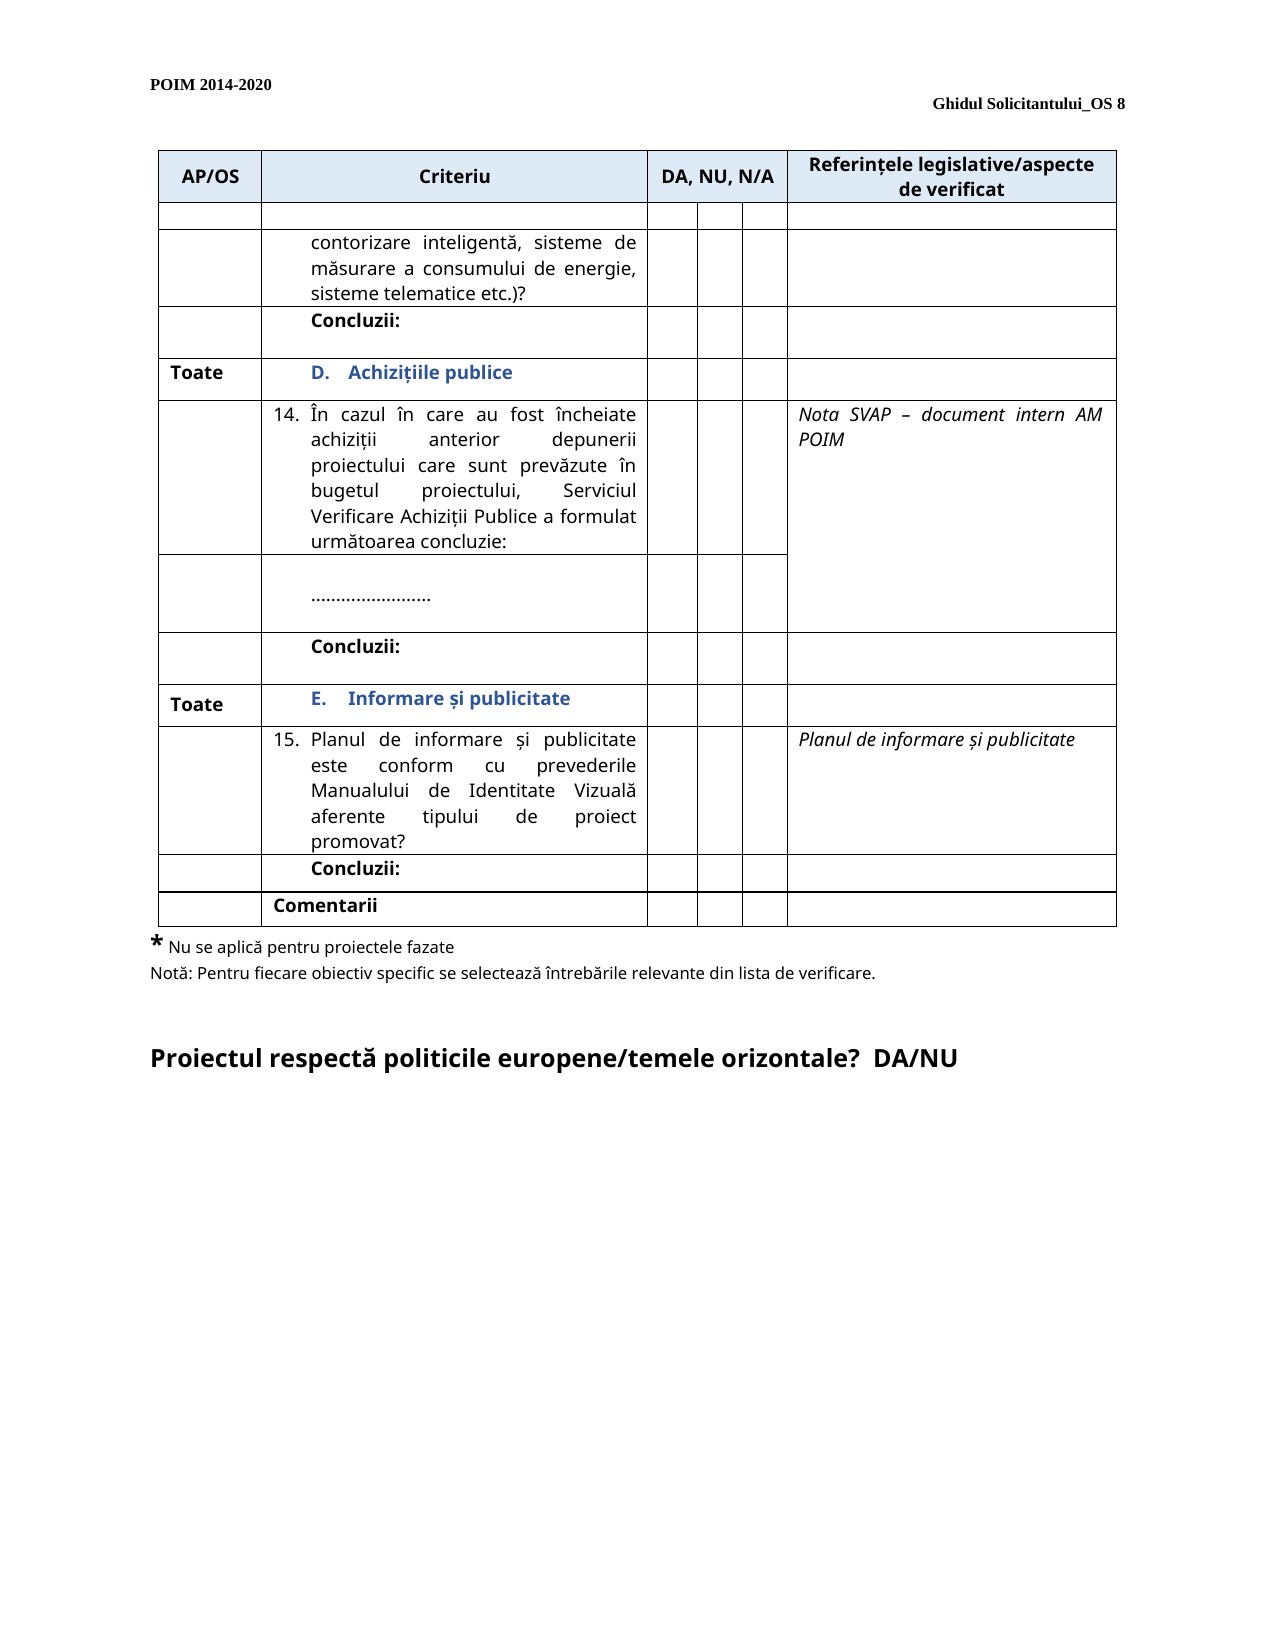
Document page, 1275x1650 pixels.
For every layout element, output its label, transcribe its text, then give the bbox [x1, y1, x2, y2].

text Notă: Pentru fiecare obiectiv specific se selectează întrebările relevante din lista de verificare. [150, 961, 1125, 984]
table_cell [743, 855, 787, 891]
table_cell [648, 307, 697, 358]
table_cell [743, 727, 787, 854]
table_cell [159, 855, 261, 891]
table_header Criteriu [262, 151, 647, 202]
table_cell [698, 401, 742, 554]
table_header DA, NU, N/A [648, 151, 787, 202]
table_cell [788, 203, 1116, 229]
table_cell Planul de informare și publicitate [788, 727, 1116, 854]
table_cell ........................ [262, 555, 647, 632]
table_cell [159, 401, 261, 554]
table_cell [648, 555, 697, 632]
table_cell [698, 203, 742, 229]
table_cell [159, 727, 261, 854]
table_cell Informare și publicitate [262, 685, 647, 726]
table_cell [648, 230, 697, 306]
table_cell Concluzii: [262, 855, 647, 891]
table_cell [788, 855, 1116, 891]
table_cell Concluzii: [262, 633, 647, 684]
table_cell [648, 359, 697, 400]
table_cell [743, 203, 787, 229]
table_cell [743, 307, 787, 358]
table_cell Comentarii [262, 893, 647, 926]
table_cell Toate [159, 359, 261, 400]
table_cell Planul de informare și publicitate este conform cu prevederile Manualului de Identitate Vizuală aferente tipului de proiect promovat? [262, 727, 647, 854]
table_cell [159, 307, 261, 358]
table_cell [698, 727, 742, 854]
table_cell [743, 633, 787, 684]
table_cell Concluzii: [262, 307, 647, 358]
table_cell [698, 633, 742, 684]
table_cell Toate [159, 685, 261, 726]
table_cell [698, 230, 742, 306]
table_cell [159, 633, 261, 684]
table_cell [648, 893, 697, 926]
table_cell [743, 685, 787, 726]
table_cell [262, 230, 647, 306]
table_cell [743, 359, 787, 400]
table_cell În cazul în care au fost încheiate achiziții anterior depunerii proiectului care sunt prevăzute în bugetul proiectului, Serviciul Verificare Achiziții Publice a formulat următoarea concluzie: [262, 401, 647, 554]
table_cell [262, 203, 647, 229]
table_cell [648, 401, 697, 554]
table_header AP/OS [159, 151, 261, 202]
table_cell [698, 855, 742, 891]
table_cell [159, 893, 261, 926]
text * Nu se aplică pentru proiectele fazate [150, 927, 1125, 961]
table_cell [159, 555, 261, 632]
table_header Referințele legislative/aspecte de verificat [788, 151, 1116, 202]
table_cell [648, 727, 697, 854]
table_cell [648, 203, 697, 229]
table_cell Achizițiile publice [262, 359, 647, 400]
table_cell [743, 893, 787, 926]
table_cell [159, 203, 261, 229]
table_cell [743, 401, 787, 554]
table_cell [698, 555, 742, 632]
table_cell Nota SVAP – document intern AM POIM [788, 401, 1116, 632]
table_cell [788, 230, 1116, 306]
table_cell [788, 307, 1116, 358]
table_cell [788, 633, 1116, 684]
table_cell [698, 307, 742, 358]
table_cell [698, 685, 742, 726]
table_cell [648, 685, 697, 726]
table_cell [743, 230, 787, 306]
table_cell [698, 359, 742, 400]
table_cell [788, 359, 1116, 400]
table_cell [788, 685, 1116, 726]
table_cell [159, 230, 261, 306]
table_cell [648, 633, 697, 684]
table_cell [743, 555, 787, 632]
table_cell [698, 893, 742, 926]
table_cell [788, 893, 1116, 926]
table_cell [648, 855, 697, 891]
text Proiectul respectă politicile europene/temele orizontale? DA/NU [150, 1041, 1125, 1075]
